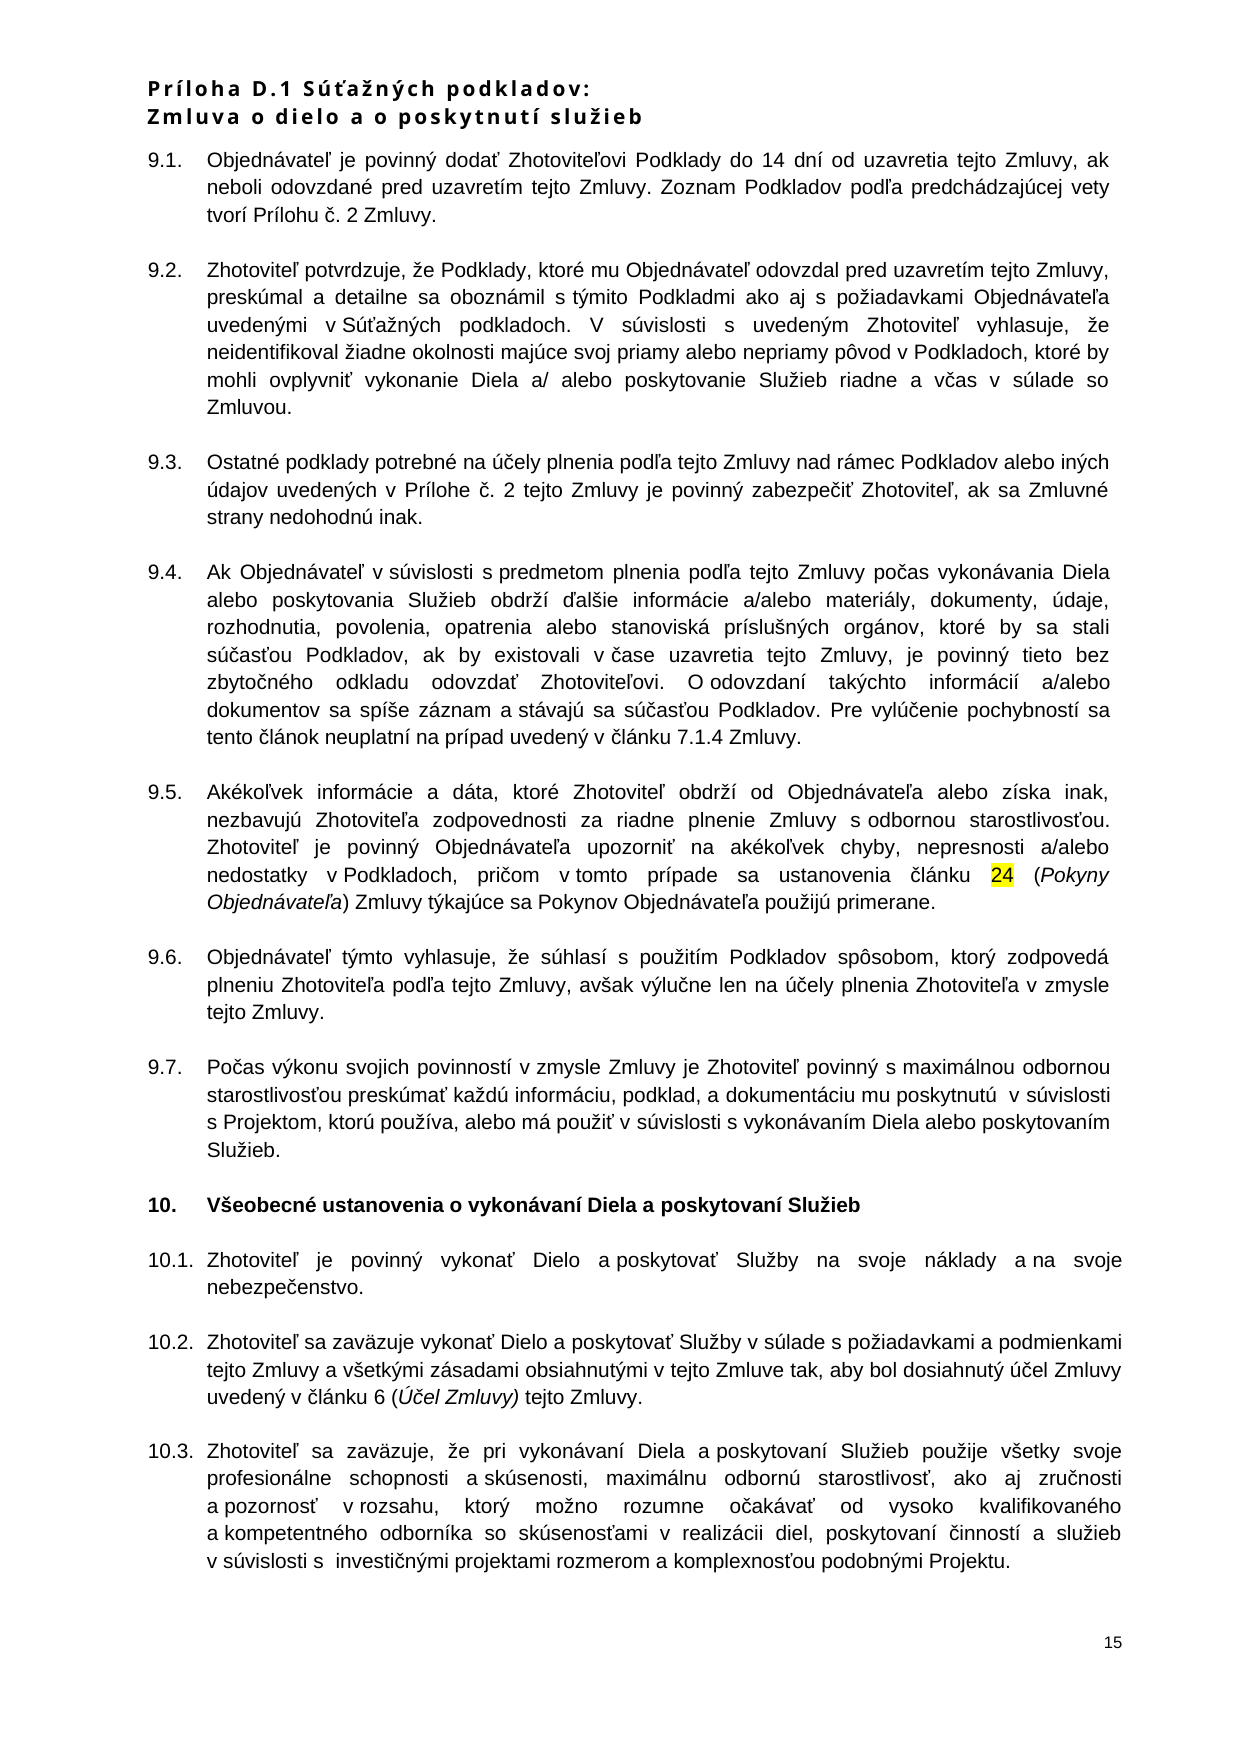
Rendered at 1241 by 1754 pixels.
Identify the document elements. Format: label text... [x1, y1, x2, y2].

list Ostatné podklady potrebné na účely plnenia podľa tejto Zmluvy nad rámec Podkladov alebo iných údajov uvedených v Prílohe č. 2 tejto Zmluvy je povinný zabezpečiť Zhotoviteľ, ak sa Zmluvné strany nedohodnú inak. [148, 450, 1110, 529]
list Zhotoviteľ sa zaväzuje vykonať Dielo a poskytovať Služby v súlade s požiadavkami a podmienkami tejto Zmluvy a všetkými zásadami obsiahnutými v tejto Zmluve tak, aby bol dosiahnutý účel Zmluvy uvedený v článku 6 (Účel Zmluvy) tejto Zmluvy. [148, 1330, 1122, 1409]
list Zhotoviteľ potvrdzuje, že Podklady, ktoré mu Objednávateľ odovzdal pred uzavretím tejto Zmluvy, preskúmal a detailne sa oboznámil s týmito Podkladmi ako aj s požiadavkami Objednávateľa uvedenými v Súťažných podkladoch. V súvislosti s uvedeným Zhotoviteľ vyhlasuje, že neidentifikoval žiadne okolnosti majúce svoj priamy alebo nepriamy pôvod v Podkladoch, ktoré by mohli ovplyvniť vykonanie Diela a/ alebo poskytovanie Služieb riadne a včas v súlade so Zmluvou. [148, 258, 1110, 419]
list Objednávateľ týmto vyhlasuje, že súhlasí s použitím Podkladov spôsobom, ktorý zodpovedá plneniu Zhotoviteľa podľa tejto Zmluvy, avšak výlučne len na účely plnenia Zhotoviteľa v zmysle tejto Zmluvy. [148, 945, 1110, 1024]
list Objednávateľ je povinný dodať Zhotoviteľovi Podklady do 14 dní od uzavretia tejto Zmluvy, ak neboli odovzdané pred uzavretím tejto Zmluvy. Zoznam Podkladov podľa predchádzajúcej vety tvorí Prílohu č. 2 Zmluvy. [148, 148, 1110, 227]
list Zhotoviteľ sa zaväzuje, že pri vykonávaní Diela a poskytovaní Služieb použije všetky svoje profesionálne schopnosti a skúsenosti, maximálnu odbornú starostlivosť, ako aj zručnosti a pozornosť v rozsahu, ktorý možno rozumne očakávať od vysoko kvalifikovaného a kompetentného odborníka so skúsenosťami v realizácii diel, poskytovaní činností a služieb v súvislosti s investičnými projektami rozmerom a komplexnosťou podobnými Projektu. [148, 1438, 1122, 1572]
list Ak Objednávateľ v súvislosti s predmetom plnenia podľa tejto Zmluvy počas vykonávania Diela alebo poskytovania Služieb obdrží ďalšie informácie a/alebo materiály, dokumenty, údaje, rozhodnutia, povolenia, opatrenia alebo stanoviská príslušných orgánov, ktoré by sa stali súčasťou Podkladov, ak by existovali v čase uzavretia tejto Zmluvy, je povinný tieto bez zbytočného odkladu odovzdať Zhotoviteľovi. O odovzdaní takýchto informácií a/alebo dokumentov sa spíše záznam a stávajú sa súčasťou Podkladov. Pre vylúčenie pochybností sa tento článok neuplatní na prípad uvedený v článku 7.1.4 Zmluvy. [148, 560, 1110, 749]
list Počas výkonu svojich povinností v zmysle Zmluvy je Zhotoviteľ povinný s maximálnou odbornou starostlivosťou preskúmať každú informáciu, podklad, a dokumentáciu mu poskytnutú v súvislosti s Projektom, ktorú používa, alebo má použiť v súvislosti s vykonávaním Diela alebo poskytovaním Služieb. [148, 1055, 1110, 1162]
list Všeobecné ustanovenia o vykonávaní Diela a poskytovaní Služieb [148, 1193, 1122, 1217]
list Akékoľvek informácie a dáta, ktoré Zhotoviteľ obdrží od Objednávateľa alebo získa inak, nezbavujú Zhotoviteľa zodpovednosti za riadne plnenie Zmluvy s odbornou starostlivosťou. Zhotoviteľ je povinný Objednávateľa upozorniť na akékoľvek chyby, nepresnosti a/alebo nedostatky v Podkladoch, pričom v tomto prípade sa ustanovenia článku 24 (Pokyny Objednávateľa) Zmluvy týkajúce sa Pokynov Objednávateľa použijú primerane. [148, 780, 1110, 914]
list Zhotoviteľ je povinný vykonať Dielo a poskytovať Služby na svoje náklady a na svoje nebezpečenstvo. [148, 1248, 1122, 1299]
